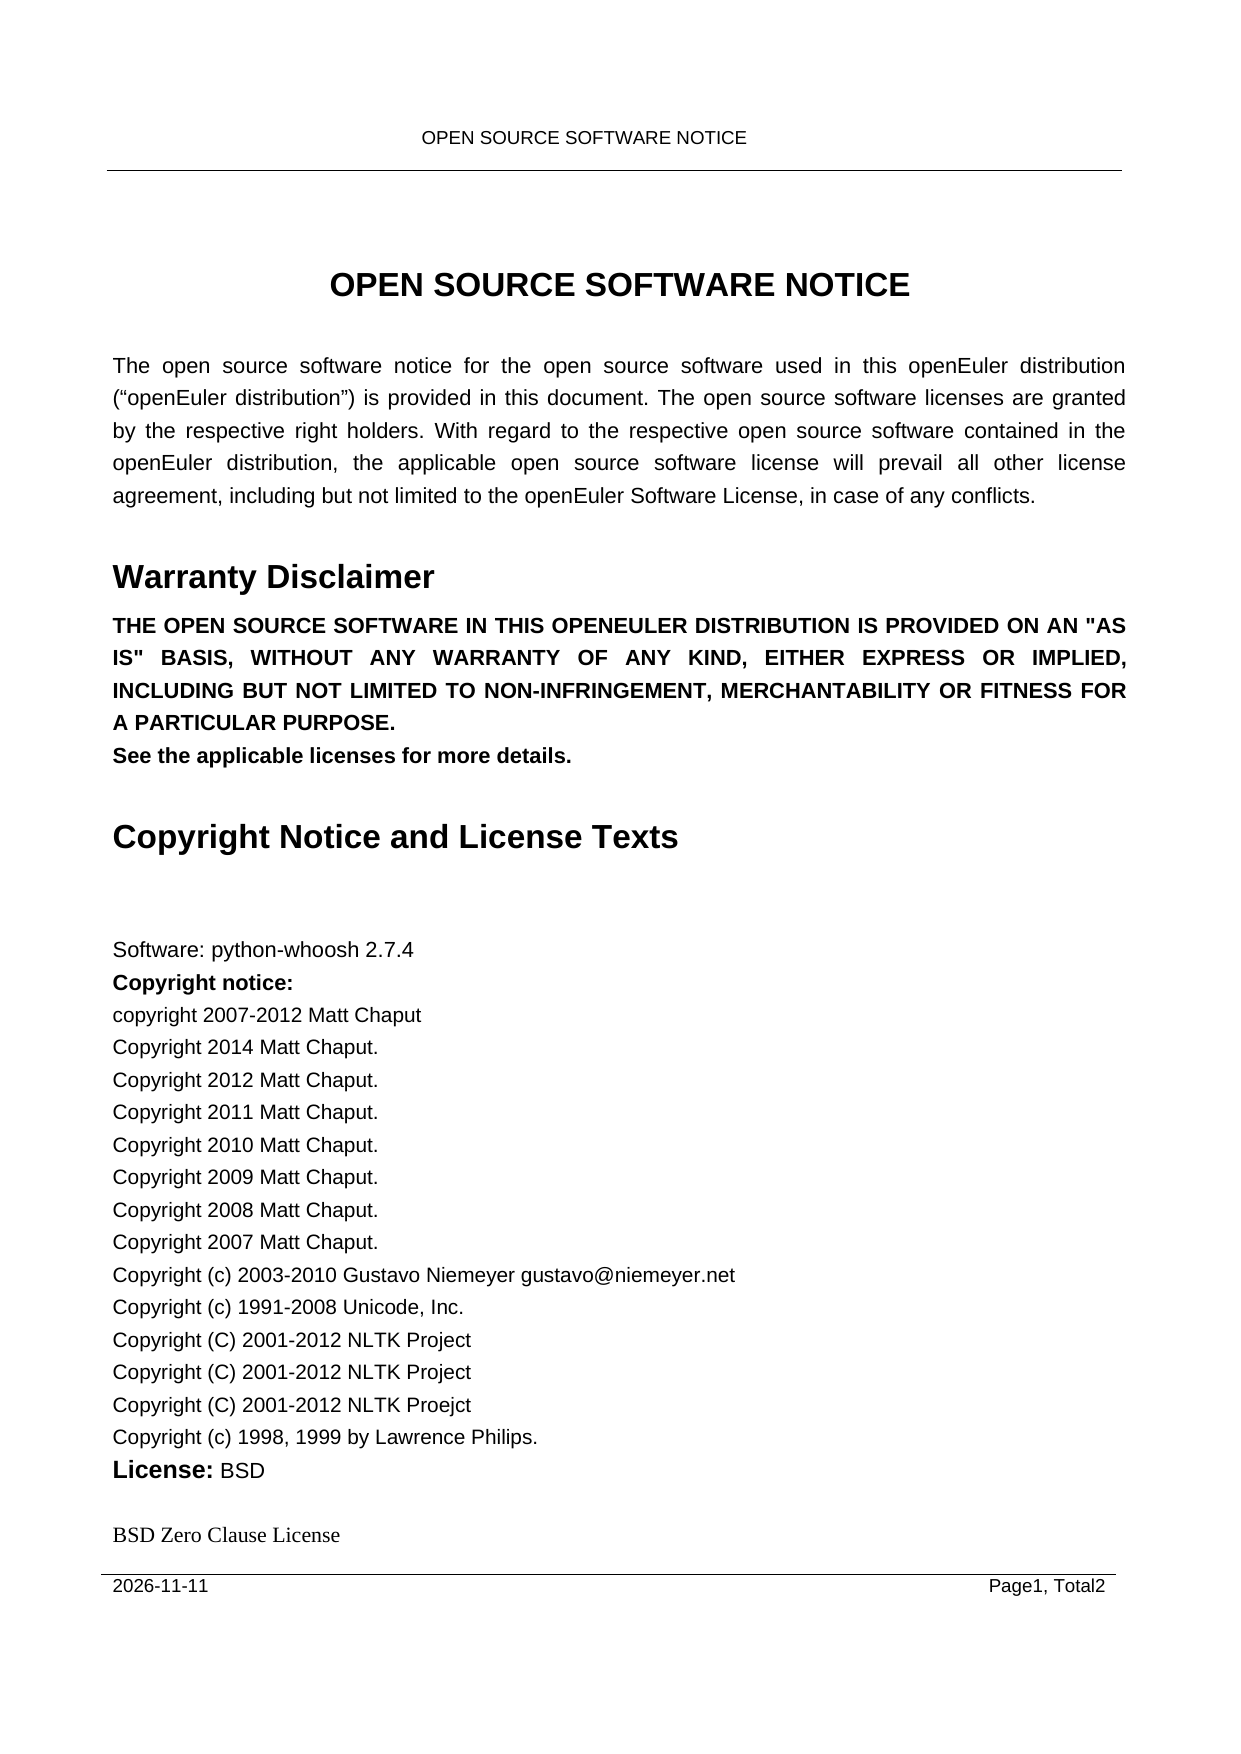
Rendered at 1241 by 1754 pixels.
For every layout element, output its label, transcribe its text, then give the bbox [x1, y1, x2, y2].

text copyright 2007-2012 Matt Chaput [112, 998, 1128, 1031]
text The open source software notice for the open source software used in this openEuler distribution (“openEuler distribution”) is provided in this document. The open source software licenses are granted by the respective right holders. With regard to the respective open source software contained in the openEuler distribution, the applicable open source software license will prevail all other license agreement, including but not limited to the openEuler Software License, in case of any conflicts. [112, 349, 1128, 511]
text Copyright 2007 Matt Chaput. [112, 1226, 1128, 1258]
text Copyright (c) 2003-2010 Gustavo Niemeyer gustavo@niemeyer.net [112, 1258, 1128, 1291]
text Copyright notice: [112, 966, 1128, 998]
text Copyright 2014 Matt Chaput. [112, 1031, 1128, 1063]
text Copyright (c) 1991-2008 Unicode, Inc. [112, 1291, 1128, 1323]
text Copyright 2008 Matt Chaput. [112, 1193, 1128, 1226]
text Copyright 2011 Matt Chaput. [112, 1096, 1128, 1128]
text Copyright Notice and License Texts [112, 804, 1128, 869]
text Copyright (c) 1998, 1999 by Lawrence Philips. [112, 1421, 1128, 1453]
text Copyright (C) 2001-2012 NLTK Project [112, 1356, 1128, 1388]
text Copyright (C) 2001-2012 NLTK Project [112, 1323, 1128, 1356]
text Copyright 2012 Matt Chaput. [112, 1063, 1128, 1096]
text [112, 1453, 1128, 1551]
text Software: python-whoosh 2.7.4 [112, 933, 1128, 966]
text OPEN SOURCE SOFTWARE NOTICE [112, 251, 1128, 316]
text Copyright (C) 2001-2012 NLTK Proejct [112, 1388, 1128, 1421]
text Copyright 2010 Matt Chaput. [112, 1128, 1128, 1161]
text THE OPEN SOURCE SOFTWARE IN THIS OPENEULER DISTRIBUTION IS PROVIDED ON AN "AS IS" BASIS, WITHOUT ANY WARRANTY OF ANY KIND, EITHER EXPRESS OR IMPLIED, INCLUDING BUT NOT LIMITED TO NON-INFRINGEMENT, MERCHANTABILITY OR FITNESS FOR A PARTICULAR PURPOSE. See the applicable licenses for more details. [112, 609, 1128, 771]
text Copyright 2009 Matt Chaput. [112, 1161, 1128, 1193]
text Warranty Disclaimer [112, 544, 1128, 609]
